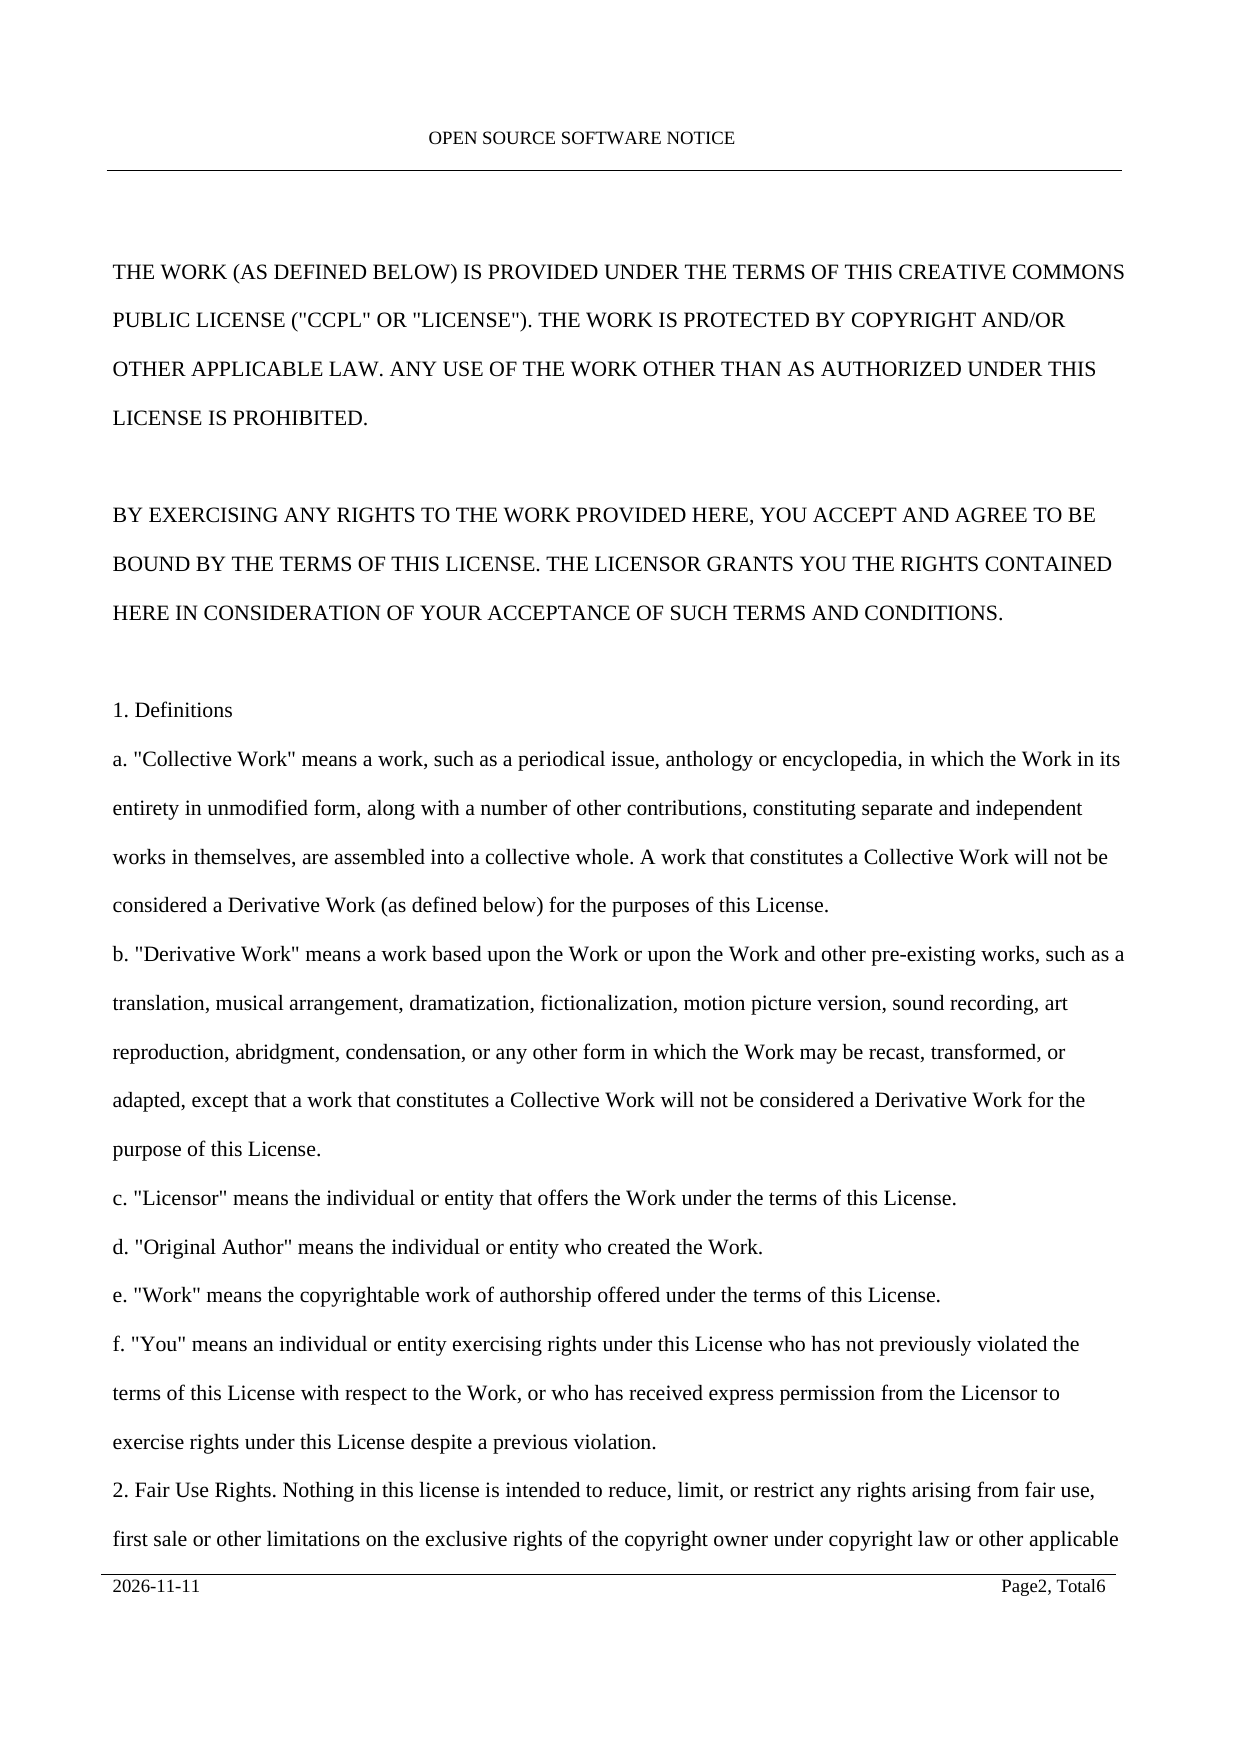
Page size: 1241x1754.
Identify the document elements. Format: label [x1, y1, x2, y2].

text [112, 206, 1128, 1555]
